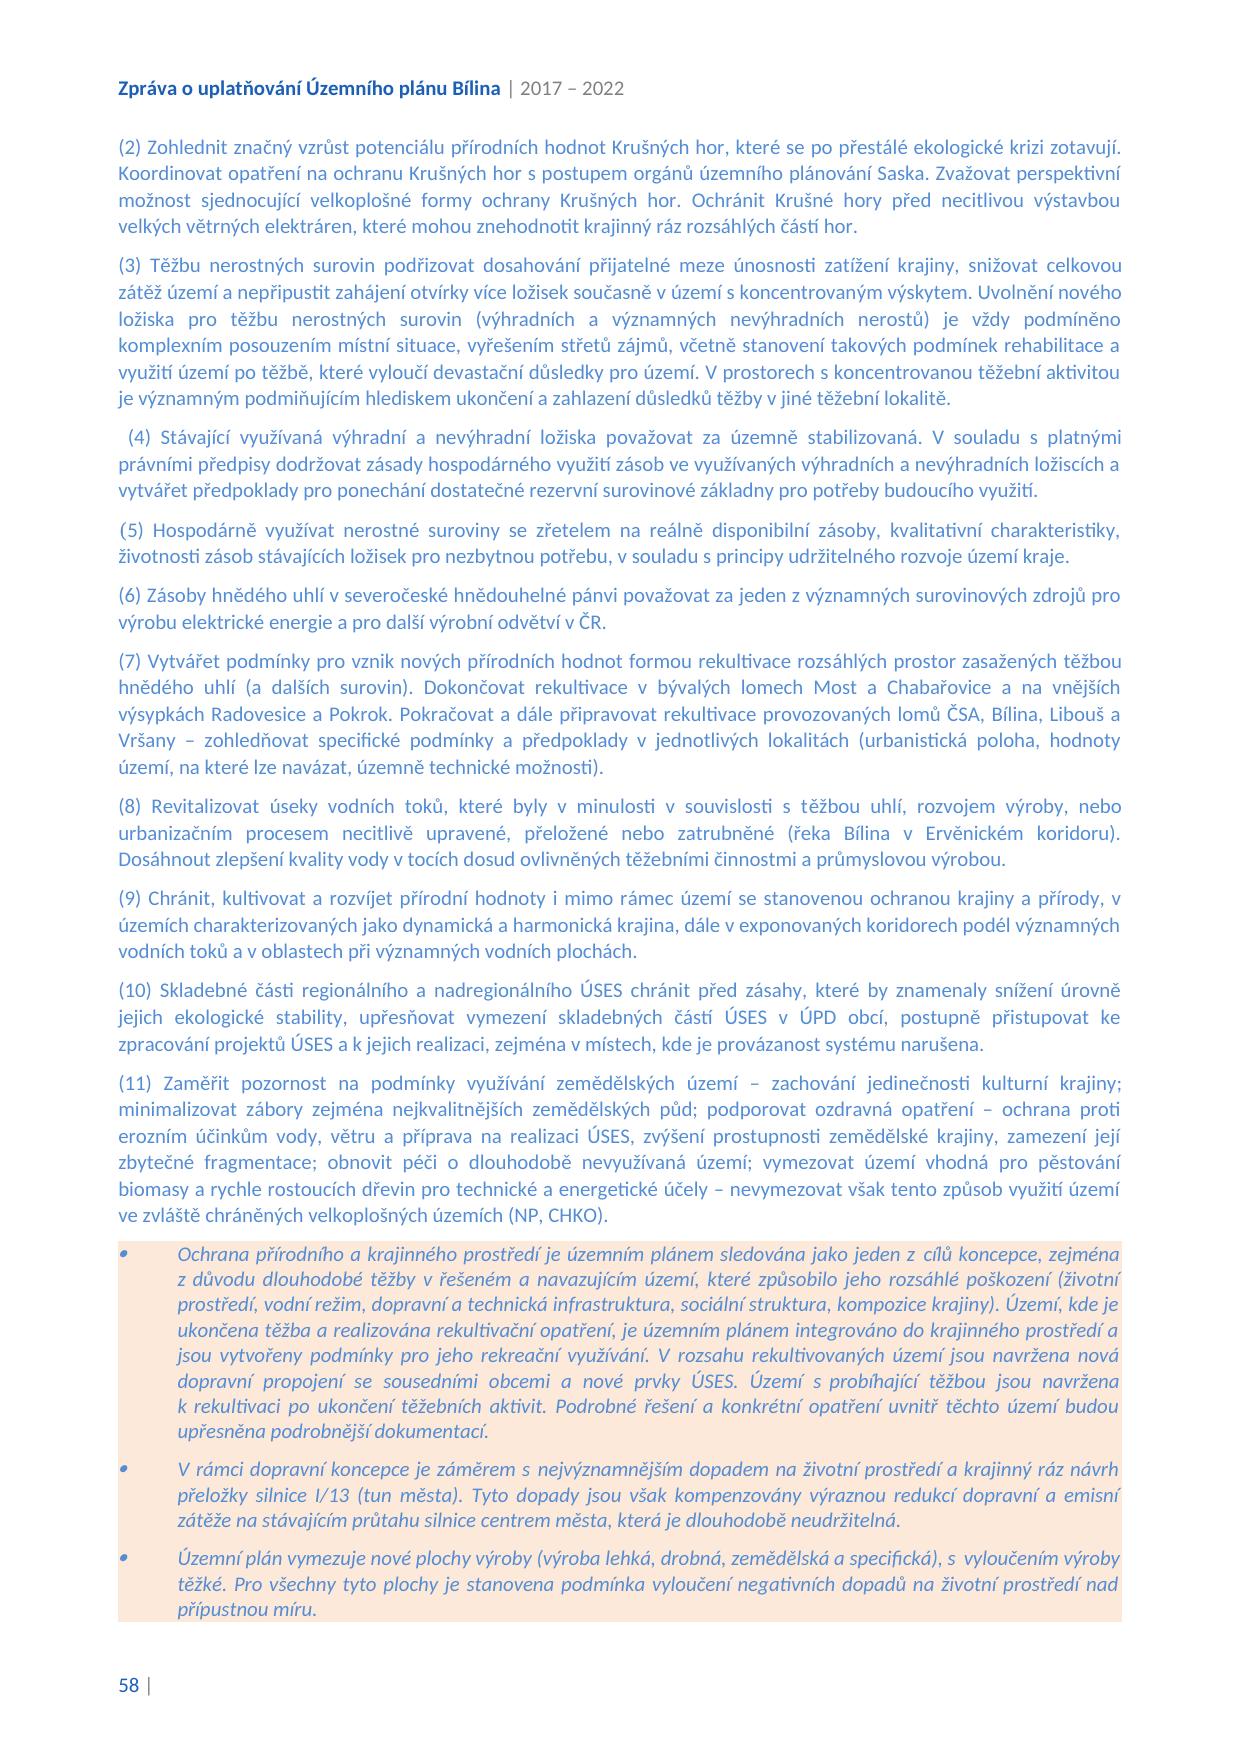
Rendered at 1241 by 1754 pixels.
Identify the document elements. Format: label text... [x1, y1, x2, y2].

text (4) Stávající využívaná výhradní a nevýhradní ložiska považovat za územně stabilizovaná. V souladu s platnými právními předpisy dodržovat zásady hospodárného využití zásob ve využívaných výhradních a nevýhradních ložiscích a vytvářet předpoklady pro ponechání dostatečné rezervní surovinové základny pro potřeby budoucího využití. [118, 423, 1122, 503]
text (10) Skladebné části regionálního a nadregionálního ÚSES chránit před zásahy, které by znamenaly snížení úrovně jejich ekologické stability, upřesňovat vymezení skladebných částí ÚSES v ÚPD obcí, postupně přistupovat ke zpracování projektů ÚSES a k jejich realizaci, zejména v místech, kde je provázanost systému narušena. [118, 977, 1122, 1056]
text (3) Těžbu nerostných surovin podřizovat dosahování přijatelné meze únosnosti zatížení krajiny, snižovat celkovou zátěž území a nepřipustit zahájení otvírky více ložisek současně v území s koncentrovaným výskytem. Uvolnění nového ložiska pro těžbu nerostných surovin (výhradních a významných nevýhradních nerostů) je vždy podmíněno komplexním posouzením místní situace, vyřešením střetů zájmů, včetně stanovení takových podmínek rehabilitace a využití území po těžbě, které vyloučí devastační důsledky pro území. V prostorech s koncentrovanou těžební aktivitou je významným podmiňujícím hlediskem ukončení a zahlazení důsledků těžby v jiné těžební lokalitě. [118, 252, 1122, 411]
list V rámci dopravní koncepce je záměrem s nejvýznamnějším dopadem na životní prostředí a krajinný ráz návrh přeložky silnice I/13 (tun󠁬 města). Tyto dopady jsou však kompenzovány výraznou redukcí dopravní a emisní zátěže na stávajícím průtahu silnice centrem města, která je dlouhodobě neudržitelná. [118, 1457, 1122, 1533]
list Ochrana přírodního a krajinného prostředí je územním plánem sledována jako jeden z cílů koncepce, zejména z důvodu dlouhodobé těžby v řešeném a navazujícím území, které způsobilo jeho rozsáhlé poškození (životní prostředí, vodní režim, dopravní a technická infrastruktura, sociální struktura, kompozice krajiny). Území, kde je ukončena těžba a realizována rekultivační opatření, je územním plánem integrováno do krajinného prostředí a jsou vytvořeny podmínky pro jeho rekreační využívání. V rozsahu rekultivovaných území jsou navržena nová dopravní propojení se sousedními obcemi a nové prvky ÚSES. Území s probíhající těžbou jsou navržena k rekultivaci po ukončení těžebních aktivit. Podrobné řešení a konkrétní opatření uvnitř těchto území budou upřesněna podrobnější dokumentací. [118, 1241, 1122, 1444]
text (11) Zaměřit pozornost na podmínky využívání zemědělských území – zachování jedinečnosti kulturní krajiny; minimalizovat zábory zejména nejkvalitnějších zemědělských půd; podporovat ozdravná opatření – ochrana proti erozním účinkům vody, větru a příprava na realizaci ÚSES, zvýšení prostupnosti zemědělské krajiny, zamezení její zbytečné fragmentace; obnovit péči o dlouhodobě nevyužívaná území; vymezovat území vhodná pro pěstování biomasy a rychle rostoucích dřevin pro technické a energetické účely – nevymezovat však tento způsob využití území ve zvláště chráněných velkoplošných územích (NP, CHKO). [118, 1069, 1122, 1228]
text (6) Zásoby hnědého uhlí v severočeské hnědouhelné pánvi považovat za jeden z významných surovinových zdrojů pro výrobu elektrické energie a pro další výrobní odvětví v ČR. [118, 581, 1122, 634]
text (2) Zohlednit značný vzrůst potenciálu přírodních hodnot Krušných hor, které se po přestálé ekologické krizi zotavují. Koordinovat opatření na ochranu Krušných hor s postupem orgánů územního plánování Saska. Zvažovat perspektivní možnost sjednocující velkoplošné formy ochrany Krušných hor. Ochránit Krušné hory před necitlivou výstavbou velkých větrných elektráren, které mohou znehodnotit krajinný ráz rozsáhlých částí hor. [118, 133, 1122, 239]
text (8) Revitalizovat úseky vodních toků, které byly v minulosti v souvislosti s těžbou uhlí, rozvojem výroby, nebo urbanizačním procesem necitlivě upravené, přeložené nebo zatrubněné (řeka Bílina v Ervěnickém koridoru). Dosáhnout zlepšení kvality vody v tocích dosud ovlivněných těžebními činnostmi a průmyslovou výrobou. [118, 792, 1122, 872]
text (5) Hospodárně využívat nerostné suroviny se zřetelem na reálně disponibilní zásoby, kvalitativní charakteristiky, životnosti zásob stávajících ložisek pro nezbytnou potřebu, v souladu s principy udržitelného rozvoje území kraje. [118, 516, 1122, 569]
text (9) Chránit, kultivovat a rozvíjet přírodní hodnoty i mimo rámec území se stanovenou ochranou krajiny a přírody, v územích charakterizovaných jako dynamická a harmonická krajina, dále v exponovaných koridorech podél významných vodních toků a v oblastech při významných vodních plochách. [118, 884, 1122, 964]
list Územní plán vymezuje nové plochy výroby (výroba lehká, drobná, zemědělská a specifická), s vyloučením výroby těžké. Pro všechny tyto plochy je stanovena podmínka vyloučení negativních dopadů na životní prostředí nad přípustnou míru. [118, 1545, 1122, 1622]
text (7) Vytvářet podmínky pro vznik nových přírodních hodnot formou rekultivace rozsáhlých prostor zasažených těžbou hnědého uhlí (a dalších surovin). Dokončovat rekultivace v bývalých lomech Most a Chabařovice a na vnějších výsypkách Radovesice a Pokrok. Pokračovat a dále připravovat rekultivace provozovaných lomů ČSA, Bílina, Libouš a Vršany – zohledňovat specifické podmínky a předpoklady v jednotlivých lokalitách (urbanistická poloha, hodnoty území, na které lze navázat, územně technické možnosti). [118, 647, 1122, 780]
